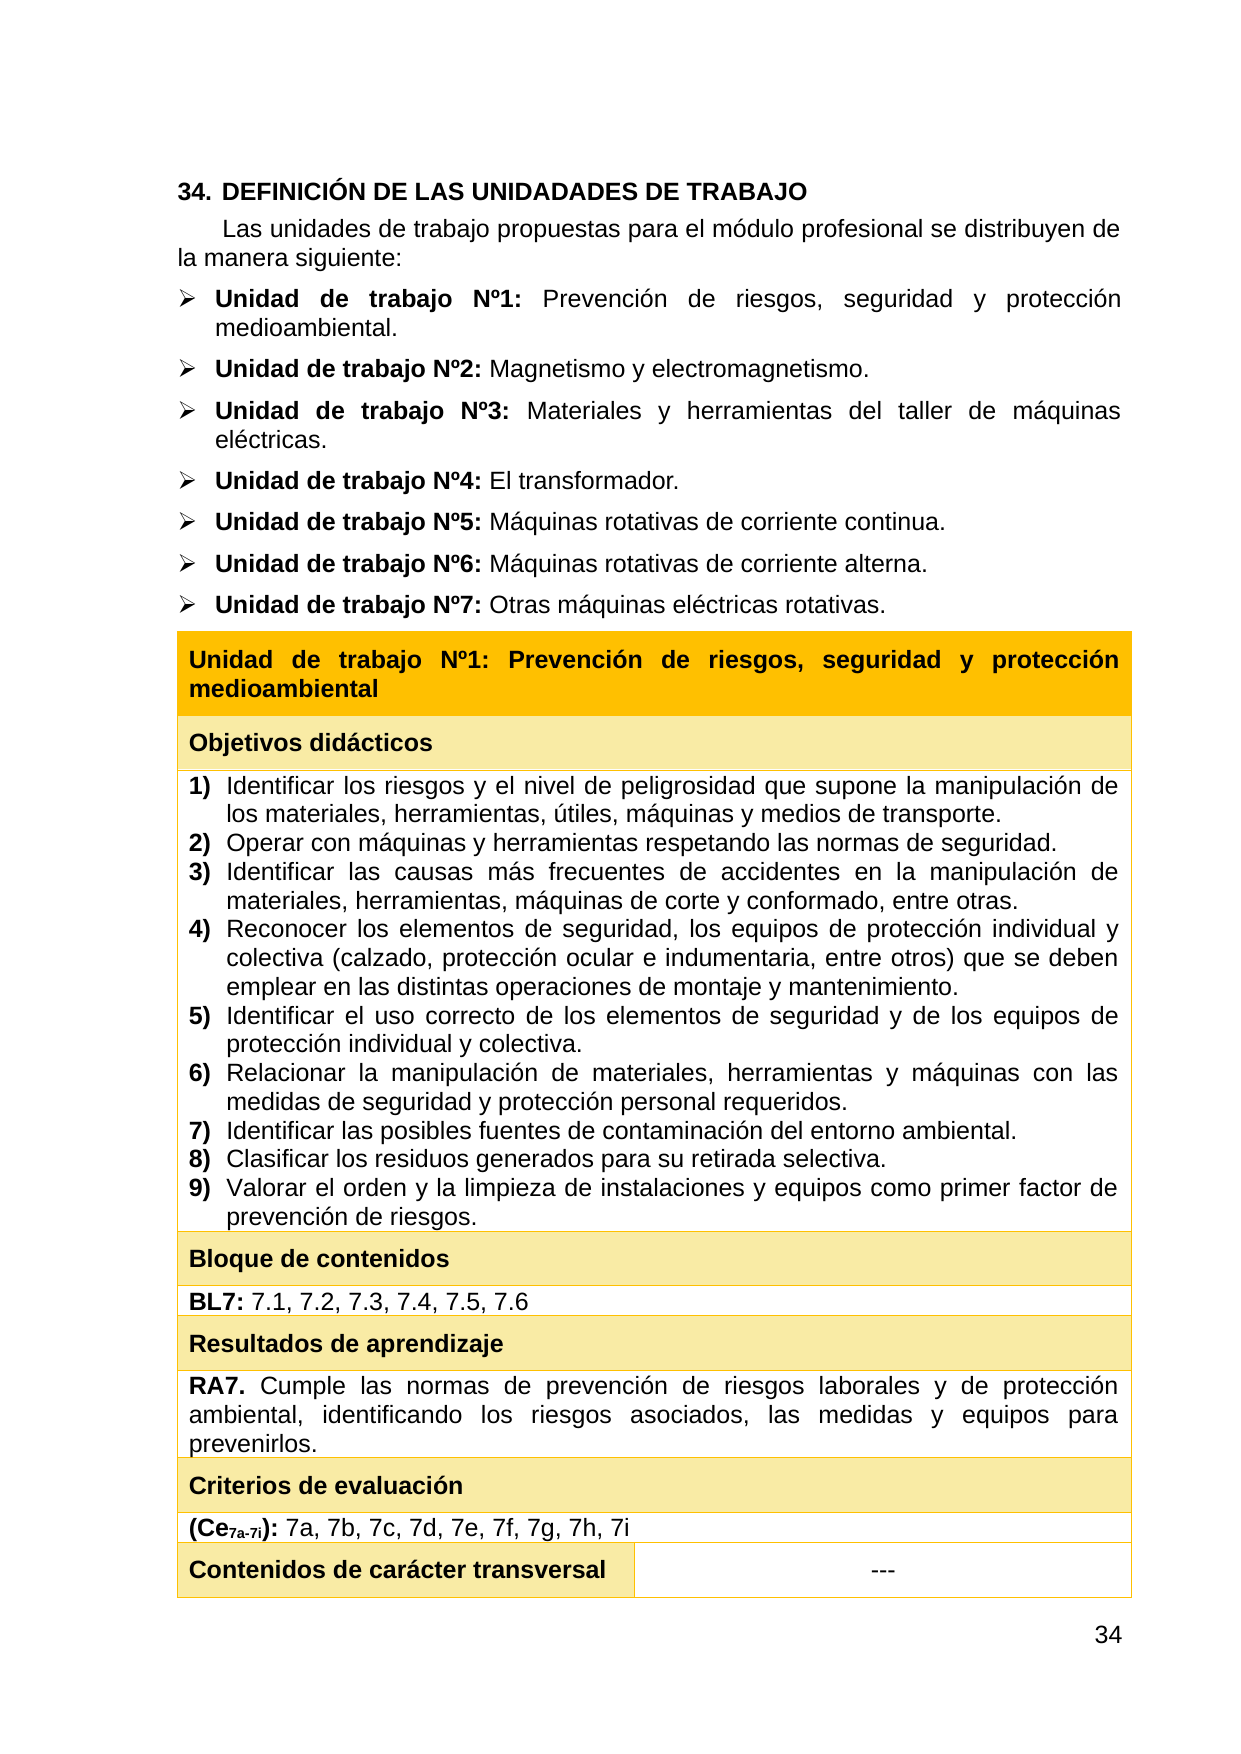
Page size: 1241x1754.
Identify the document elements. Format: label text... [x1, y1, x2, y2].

subtitle DEFINICIÓN DE LAS UNIDADADES DE TRABAJO [177, 177, 1122, 206]
table_cell Identificar los riesgos y el nivel de peligrosidad que supone la manipulación de los materiales, herramientas, útiles, máquinas y medios de transporte. Operar con máquinas y herramientas respetando las normas de seguridad. Identificar las causas más frecuentes de accidentes en la manipulación de materiales, herramientas, máquinas de corte y conformado, entre otras. Reconocer los elementos de seguridad, los equipos de protección individual y colectiva (calzado, protección ocular e indumentaria, entre otros) que se deben emplear en las distintas operaciones de montaje y mantenimiento. Identificar el uso correcto de los elementos de seguridad y de los equipos de protección individual y colectiva. Relacionar la manipulación de materiales, herramientas y máquinas con las medidas de seguridad y protección personal requeridos. Identificar las posibles fuentes de contaminación del entorno ambiental. Clasificar los residuos generados para su retirada selectiva. Valorar el orden y la limpieza de instalaciones y equipos como primer factor de prevención de riesgos. [178, 771, 1131, 1231]
list Unidad de trabajo Nº4: El transformador. [177, 466, 1122, 495]
table_cell --- [635, 1543, 1131, 1597]
table_header Unidad de trabajo Nº1: Prevención de riesgos, seguridad y protección medioambiental [178, 632, 1131, 715]
list Unidad de trabajo Nº1: Prevención de riesgos, seguridad y protección medioambiental. [177, 284, 1122, 342]
table_cell BL7: 7.1, 7.2, 7.3, 7.4, 7.5, 7.6 [178, 1286, 1131, 1315]
table_cell Bloque de contenidos [178, 1232, 1131, 1285]
table_cell Objetivos didácticos [178, 716, 1131, 769]
table_cell Contenidos de carácter transversal [178, 1543, 634, 1597]
list Unidad de trabajo Nº2: Magnetismo y electromagnetismo. [177, 354, 1122, 383]
list Unidad de trabajo Nº3: Materiales y herramientas del taller de máquinas eléctricas. [177, 396, 1122, 453]
table_cell (Ce7a-7i): 7a, 7b, 7c, 7d, 7e, 7f, 7g, 7h, 7i [178, 1513, 1131, 1542]
list Unidad de trabajo Nº7: Otras máquinas eléctricas rotativas. [177, 590, 1122, 619]
table_cell RA7. Cumple las normas de prevención de riesgos laborales y de protección ambiental, identificando los riesgos asociados, las medidas y equipos para prevenirlos. [178, 1371, 1131, 1457]
table_cell Criterios de evaluación [178, 1458, 1131, 1512]
list Unidad de trabajo Nº6: Máquinas rotativas de corriente alterna. [177, 548, 1122, 577]
list Unidad de trabajo Nº5: Máquinas rotativas de corriente continua. [177, 507, 1122, 536]
table_cell Resultados de aprendizaje [178, 1316, 1131, 1370]
text Las unidades de trabajo propuestas para el módulo profesional se distribuyen de la manera siguiente: [177, 214, 1122, 272]
